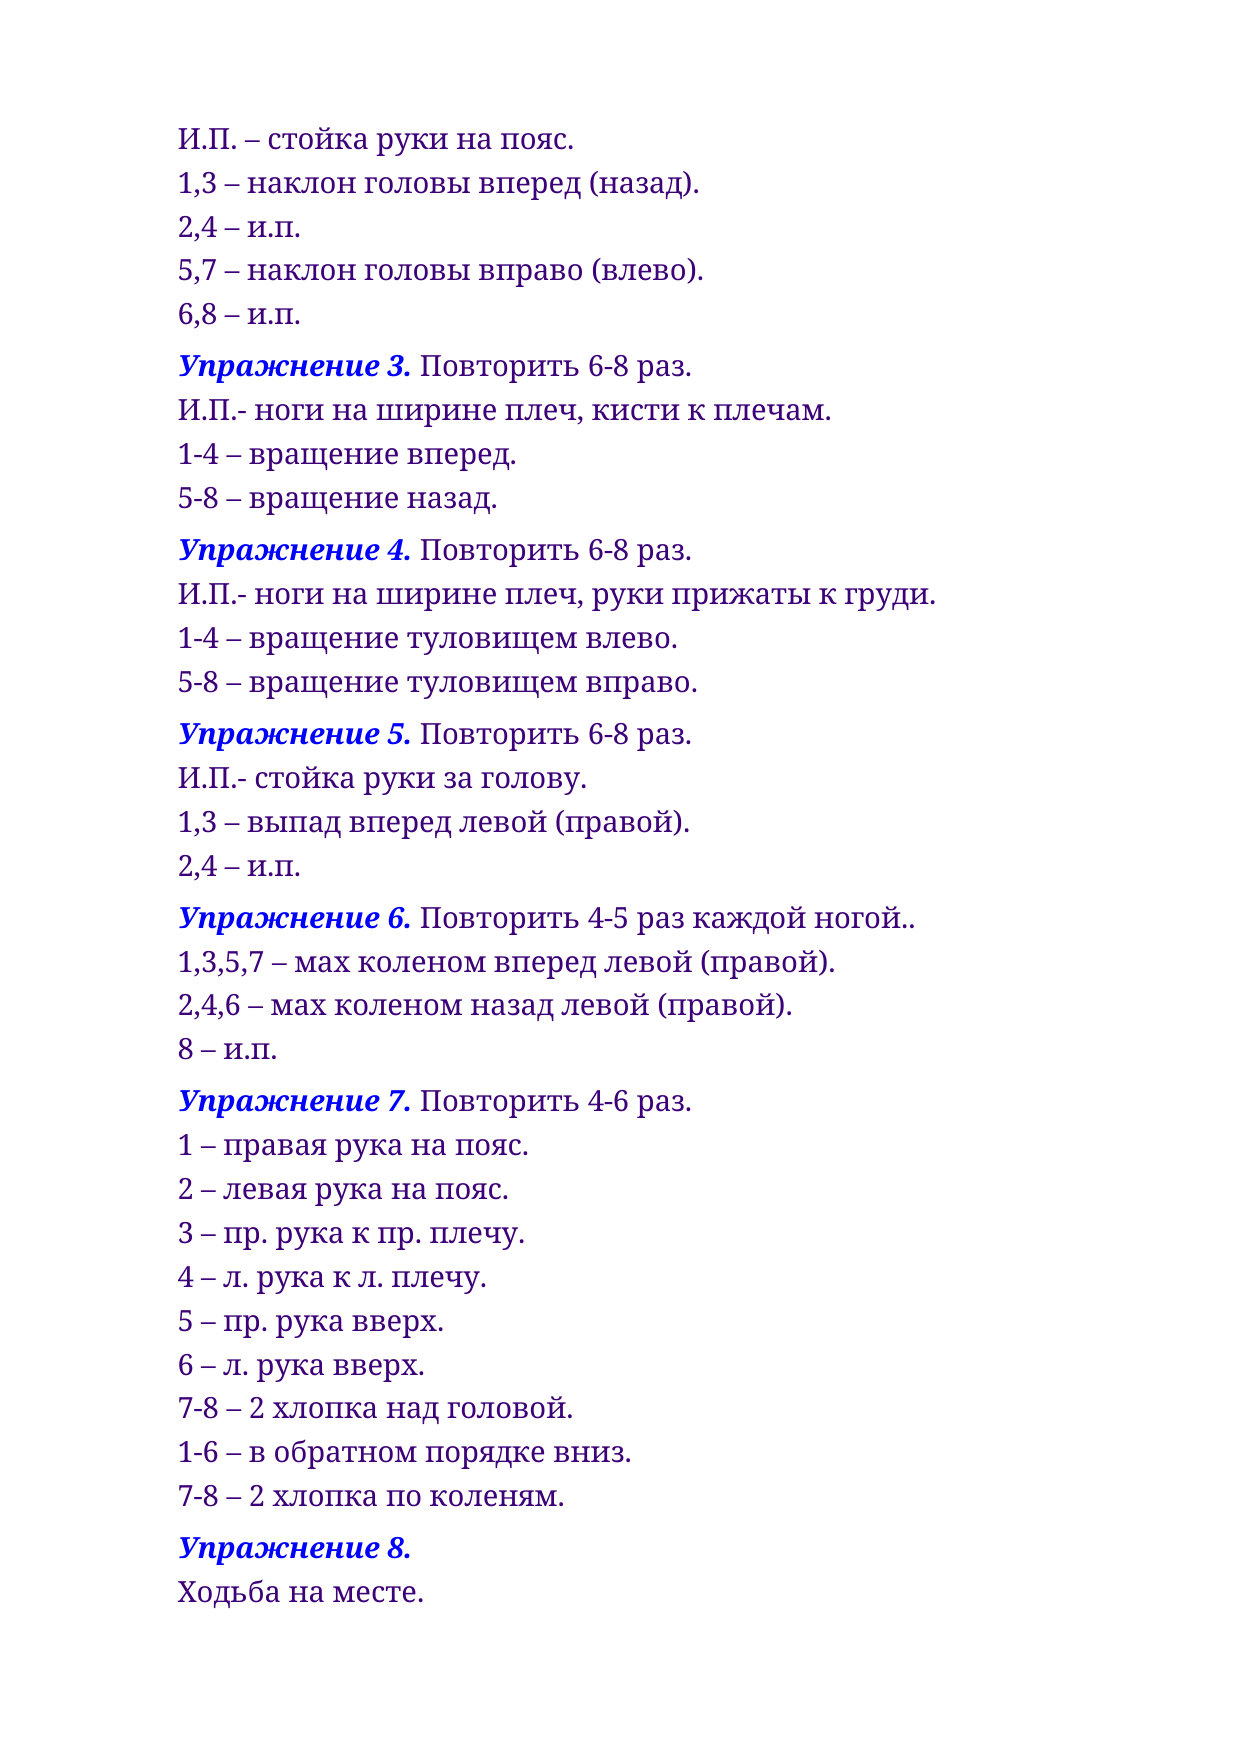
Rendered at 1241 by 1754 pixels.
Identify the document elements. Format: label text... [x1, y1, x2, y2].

text Упражнение 8. [177, 1528, 1152, 1567]
text Упражнение 7. Повторить 4-6 раз. [177, 1081, 1152, 1120]
text 5-8 – вращение назад. [177, 477, 1152, 517]
text 5-8 – вращение туловищем вправо. [177, 661, 1152, 701]
text 2,4 – и.п. [177, 206, 1152, 246]
text Упражнение 3. Повторить 6-8 раз. [177, 346, 1152, 385]
text 7-8 – 2 хлопка над головой. [177, 1388, 1152, 1427]
text 1,3 – наклон головы вперед (назад). [177, 162, 1152, 202]
text И.П. – стойка руки на пояс. [177, 118, 1152, 158]
text И.П.- ноги на ширине плеч, кисти к плечам. [177, 389, 1152, 429]
text 4 – л. рука к л. плечу. [177, 1256, 1152, 1296]
text 1-4 – вращение вперед. [177, 433, 1152, 473]
text 7-8 – 2 хлопка по коленям. [177, 1475, 1152, 1515]
text Упражнение 6. Повторить 4-5 раз каждой ногой.. [177, 897, 1152, 937]
text 2,4,6 – мах коленом назад левой (правой). [177, 985, 1152, 1024]
text 1,3,5,7 – мах коленом вперед левой (правой). [177, 941, 1152, 981]
text 1-6 – в обратном порядке вниз. [177, 1432, 1152, 1471]
text 8 – и.п. [177, 1028, 1152, 1068]
text 6 – л. рука вверх. [177, 1344, 1152, 1383]
text 1 – правая рука на пояс. [177, 1124, 1152, 1164]
text И.П.- ноги на ширине плеч, руки прижаты к груди. [177, 573, 1152, 613]
text 1-4 – вращение туловищем влево. [177, 617, 1152, 657]
text Ходьба на месте. [177, 1571, 1152, 1611]
text Упражнение 5. Повторить 6-8 раз. [177, 713, 1152, 753]
text И.П.- стойка руки за голову. [177, 757, 1152, 797]
text 3 – пр. рука к пр. плечу. [177, 1212, 1152, 1252]
text 1,3 – выпад вперед левой (правой). [177, 801, 1152, 841]
text 5 – пр. рука вверх. [177, 1300, 1152, 1340]
text 5,7 – наклон головы вправо (влево). [177, 250, 1152, 289]
text 6,8 – и.п. [177, 293, 1152, 333]
text 2,4 – и.п. [177, 845, 1152, 884]
text 2 – левая рука на пояс. [177, 1168, 1152, 1208]
text Упражнение 4. Повторить 6-8 раз. [177, 529, 1152, 569]
